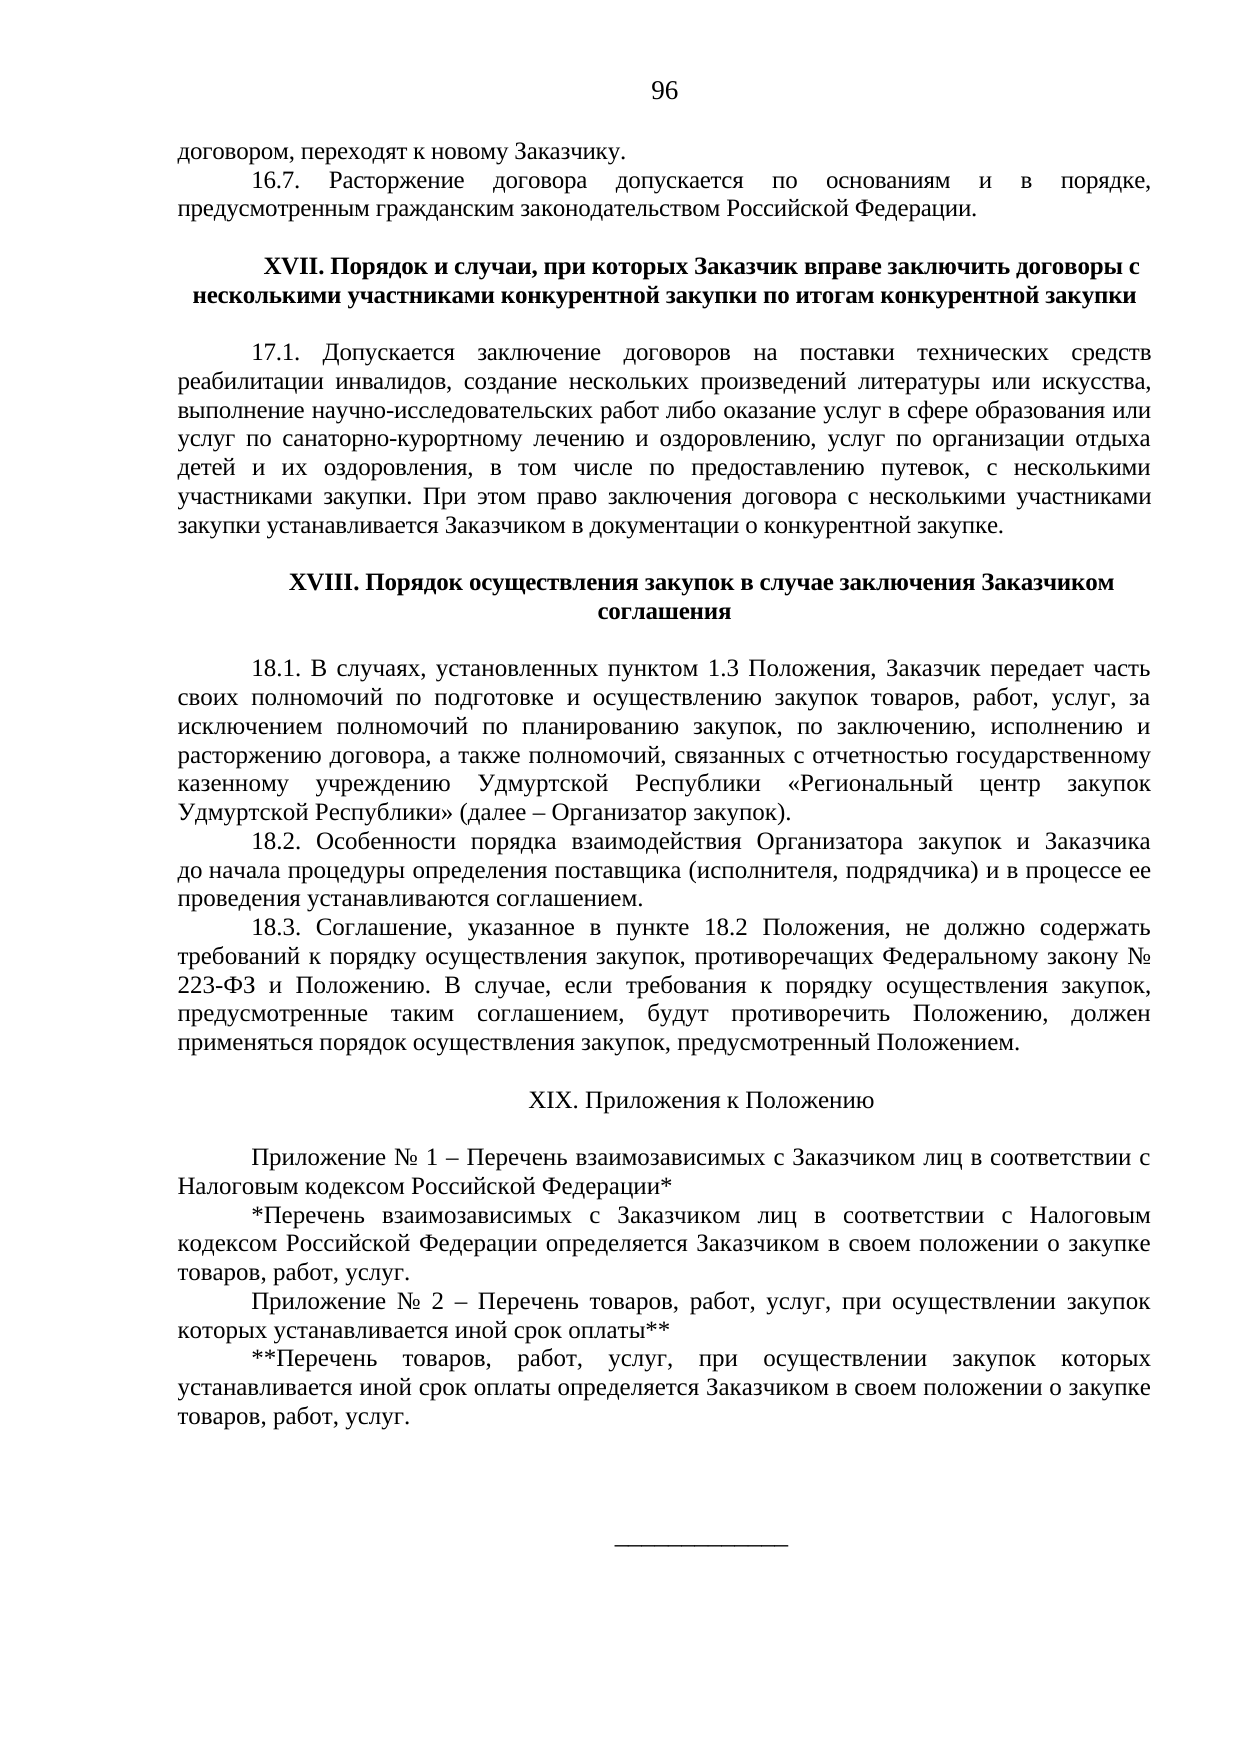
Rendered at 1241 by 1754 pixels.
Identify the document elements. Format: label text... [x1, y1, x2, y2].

text 18.3. Соглашение, указанное в пункте 18.2 Положения, не должно содержать требований к порядку осуществления закупок, противоречащих Федеральному закону № 223-ФЗ и Положению. В случае, если требования к порядку осуществления закупок, предусмотренные таким соглашением, будут противоречить Положению, должен применяться порядок осуществления закупок, предусмотренный Положением. [177, 912, 1152, 1056]
text _____________ [177, 1518, 1152, 1549]
text XIX. Приложения к Положению [177, 1085, 1152, 1113]
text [177, 136, 1152, 165]
text 18.2. Особенности порядка взаимодействия Организатора закупок и Заказчика до начала процедуры определения поставщика (исполнителя, подрядчика) и в процессе ее проведения устанавливаются соглашением. [177, 826, 1152, 912]
text Приложение № 1 – Перечень взаимозависимых с Заказчиком лиц в соответствии с Налоговым кодексом Российской Федерации* [177, 1142, 1152, 1200]
text 18.1. В случаях, установленных пунктом 1.3 Положения, Заказчик передает часть своих полномочий по подготовке и осуществлению закупок товаров, работ, услуг, за исключением полномочий по планированию закупок, по заключению, исполнению и расторжению договора, а также полномочий, связанных с отчетностью государственному казенному учреждению Удмуртской Республики «Региональный центр закупок Удмуртской Республики» (далее – Организатор закупок). [177, 653, 1152, 826]
text 17.1. Допускается заключение договоров на поставки технических средств реабилитации инвалидов, создание нескольких произведений литературы или искусства, выполнение научно-исследовательских работ либо оказание услуг в сфере образования или услуг по санаторно-курортному лечению и оздоровлению, услуг по организации отдыха детей и их оздоровления, в том числе по предоставлению путевок, с несколькими участниками закупки. При этом право заключения договора с несколькими участниками закупки устанавливается Заказчиком в документации о конкурентной закупке. [177, 337, 1152, 538]
text 16.7. Расторжение договора допускается по основаниям и в порядке, предусмотренным гражданским законодательством Российской Федерации. [177, 165, 1152, 222]
text XVII. Порядок и случаи, при которых Заказчик вправе заключить договоры с несколькими участниками конкурентной закупки по итогам конкурентной закупки [177, 251, 1152, 308]
text **Перечень товаров, работ, услуг, при осуществлении закупок которых устанавливается иной срок оплаты определяется Заказчиком в своем положении о закупке товаров, работ, услуг. [177, 1343, 1152, 1430]
text Приложение № 2 – Перечень товаров, работ, услуг, при осуществлении закупок которых устанавливается иной срок оплаты** [177, 1286, 1152, 1343]
text XVIII. Порядок осуществления закупок в случае заключения Заказчиком соглашения [177, 567, 1152, 625]
text *Перечень взаимозависимых с Заказчиком лиц в соответствии с Налоговым кодексом Российской Федерации определяется Заказчиком в своем положении о закупке товаров, работ, услуг. [177, 1200, 1152, 1286]
